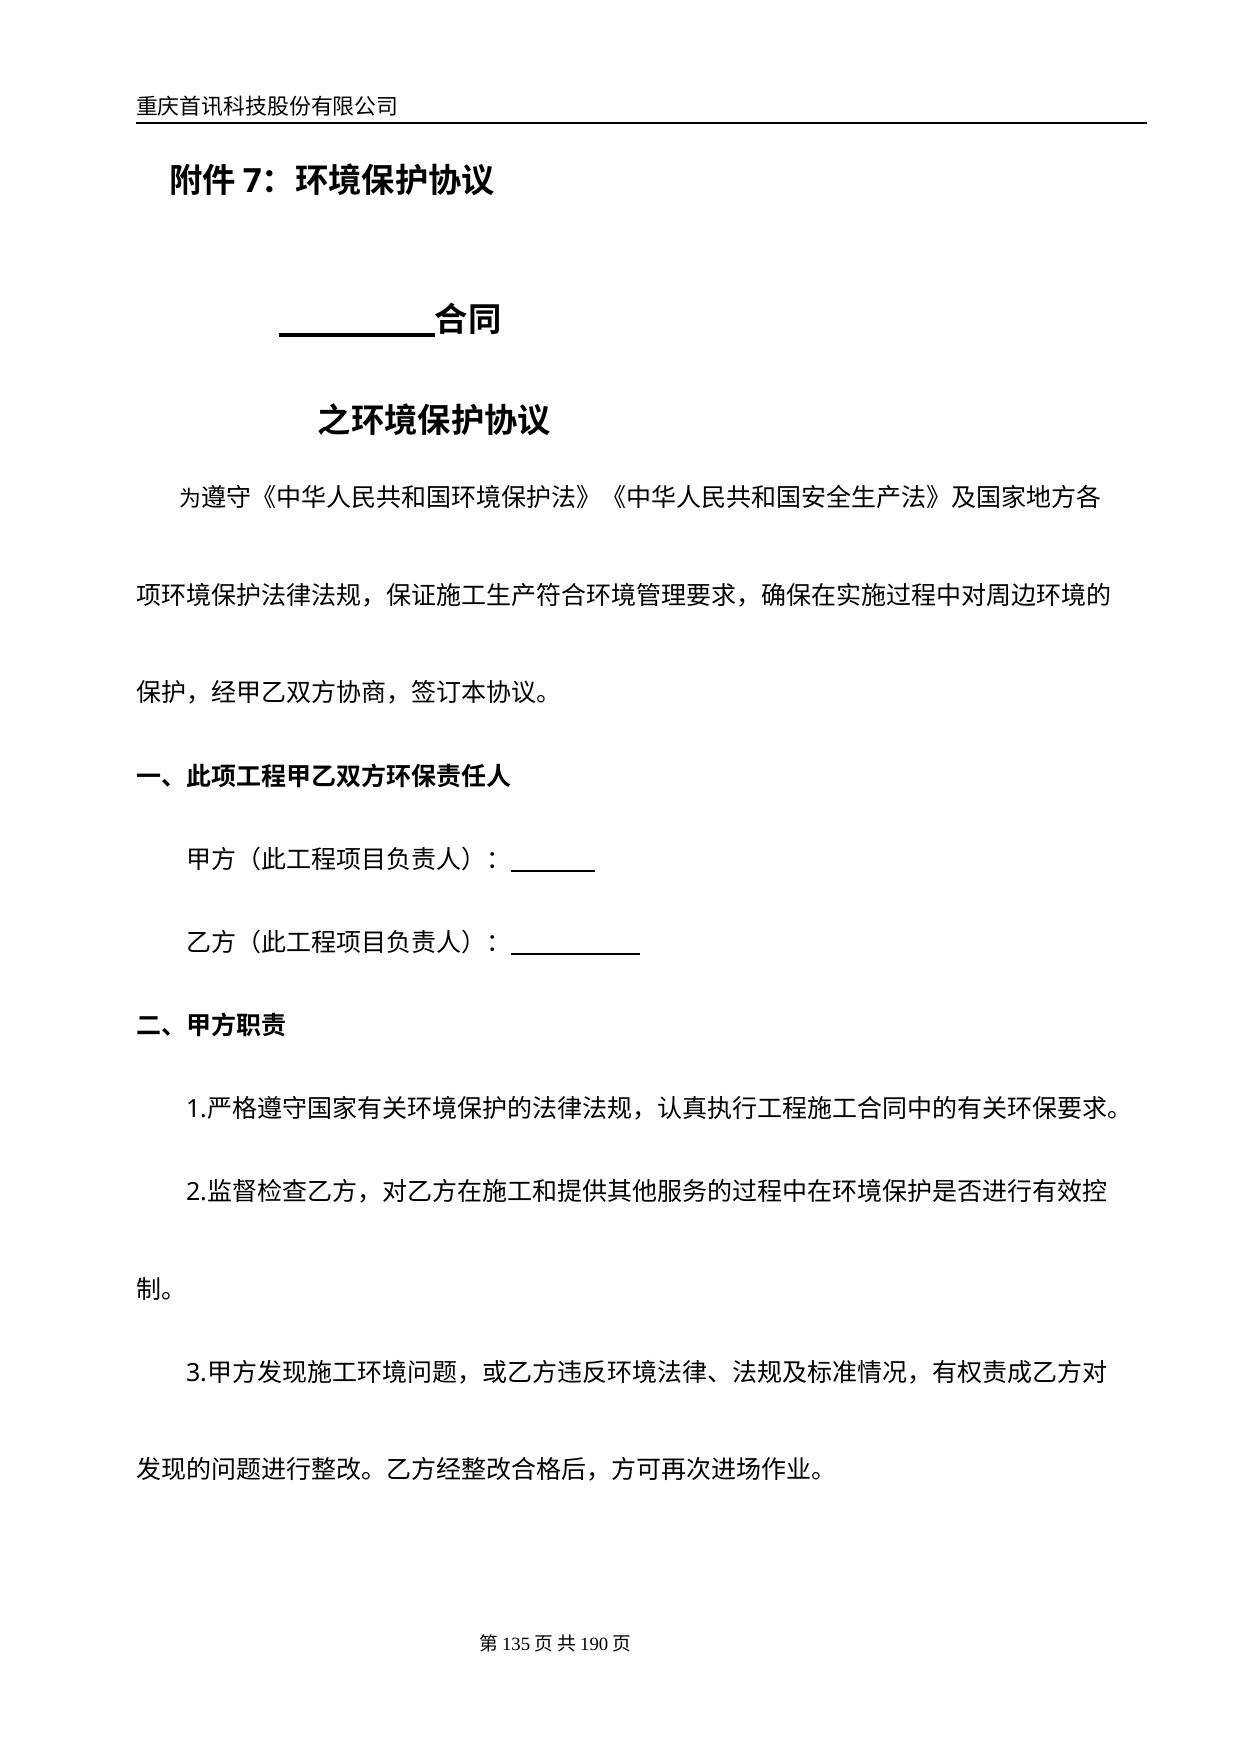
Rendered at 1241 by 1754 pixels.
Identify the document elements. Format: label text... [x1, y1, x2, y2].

text 3.甲方发现施工环境问题，或乙方违反环境法律、法规及标准情况，有权责成乙方对发现的问题进行整改。乙方经整改合格后，方可再次进场作业。 [136, 1338, 1122, 1500]
text 合同 [136, 284, 1122, 349]
text 为遵守《中华人民共和国环境保护法》《中华人民共和国安全生产法》及国家地方各项环境保护法律法规，保证施工生产符合环境管理要求，确保在实施过程中对周边环境的保护，经甲乙双方协商，签订本协议。 [136, 463, 1122, 723]
text 一、此项工程甲乙双方环保责任人 [136, 742, 1122, 807]
text 二、甲方职责 [136, 991, 1122, 1056]
text 1.严格遵守国家有关环境保护的法律法规，认真执行工程施工合同中的有关环保要求。 [136, 1074, 1122, 1139]
text 甲方（此工程项目负责人）： [136, 825, 1122, 890]
text 乙方（此工程项目负责人）： [136, 908, 1122, 973]
text 2.监督检查乙方，对乙方在施工和提供其他服务的过程中在环境保护是否进行有效控制。 [136, 1157, 1122, 1320]
text 附件7：环境保护协议 [136, 146, 1122, 211]
text 之环境保护协议 [136, 386, 1122, 451]
